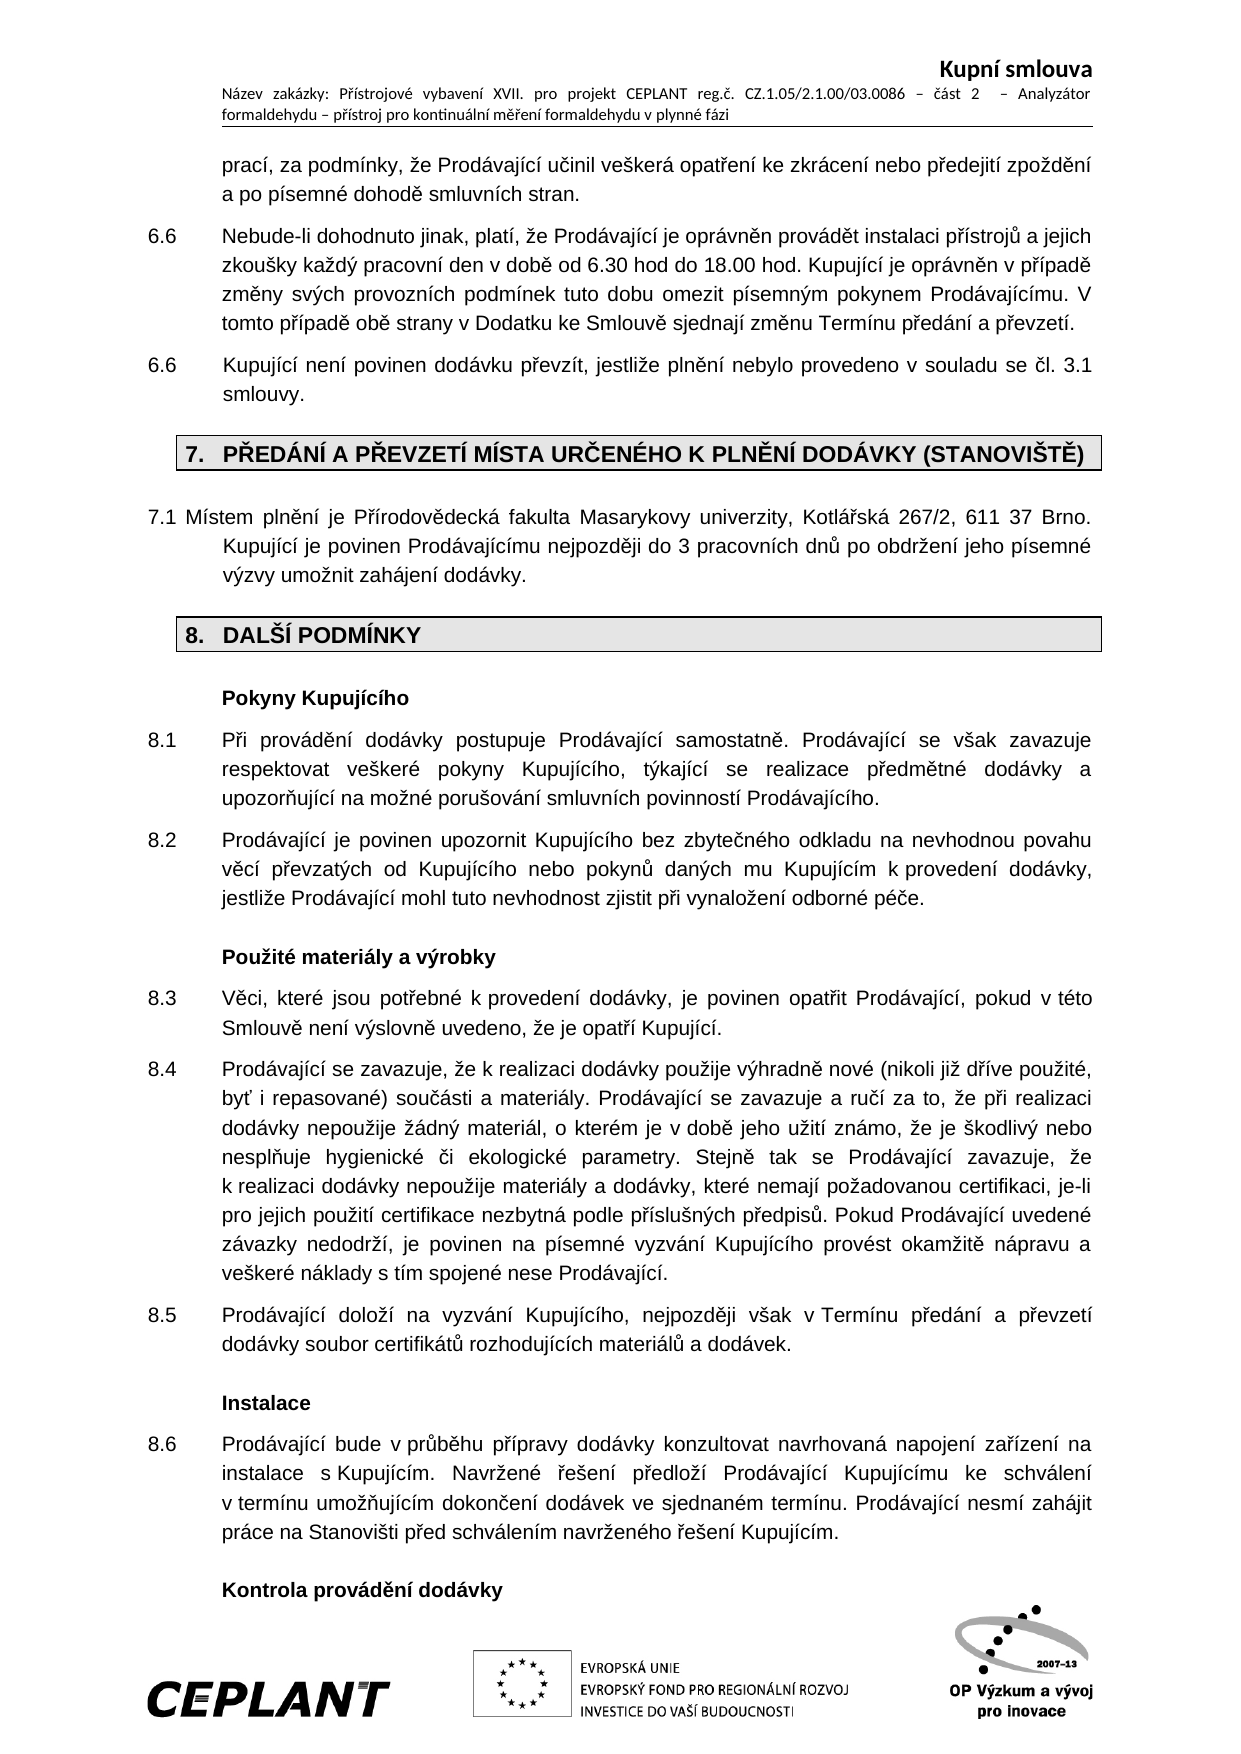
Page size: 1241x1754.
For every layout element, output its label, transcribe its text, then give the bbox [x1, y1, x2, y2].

subtitle 8.2 Prodávající je povinen upozornit Kupujícího bez zbytečného odkladu na nevhodnou povahu věcí převzatých od Kupujícího nebo pokynů daných mu Kupujícím k provedení dodávky, jestliže Prodávající mohl tuto nevhodnost zjistit při vynaložení odborné péče. [148, 823, 1093, 910]
text Instalace [222, 1385, 1093, 1414]
subtitle PŘEDÁNÍ A PŘEVZETÍ MÍSTA URČENÉHO K PLNĚNÍ DODÁVKY (STANOVIŠTĚ) [177, 436, 1101, 469]
text Pokyny Kupujícího [222, 681, 1093, 710]
text 6.6 Kupující není povinen dodávku převzít, jestliže plnění nebylo provedeno v souladu se čl. 3.1 smlouvy. [148, 348, 1093, 406]
subtitle 8.6 Prodávající bude v průběhu přípravy dodávky konzultovat navrhovaná napojení zařízení na instalace s Kupujícím. Navržené řešení předloží Prodávající Kupujícímu ke schválení v termínu umožňujícím dokončení dodávek ve sjednaném termínu. Prodávající nesmí zahájit práce na Stanovišti před schválením navrženého řešení Kupujícím. [148, 1427, 1093, 1543]
subtitle 8.1 Při provádění dodávky postupuje Prodávající samostatně. Prodávající se však zavazuje respektovat veškeré pokyny Kupujícího, týkající se realizace předmětné dodávky a upozorňující na možné porušování smluvních povinností Prodávajícího. [148, 723, 1093, 810]
subtitle Místem plnění je Přírodovědecká fakulta Masarykovy univerzity, Kotlářská 267/2, 611 37 Brno. Kupující je povinen Prodávajícímu nejpozději do 3 pracovních dnů po obdržení jeho písemné výzvy umožnit zahájení dodávky. [148, 500, 1093, 587]
subtitle 6.6 Nebude-li dohodnuto jinak, platí, že Prodávající je oprávněn provádět instalaci přístrojů a jejich zkoušky každý pracovní den v době od 6.30 hod do 18.00 hod. Kupující je oprávněn v případě změny svých provozních podmínek tuto dobu omezit písemným pokynem Prodávajícímu. V tomto případě obě strany v Dodatku ke Smlouvě sjednají změnu Termínu předání a převzetí. [148, 218, 1093, 335]
text Kontrola provádění dodávky [222, 1573, 1093, 1602]
text Použité materiály a výrobky [222, 939, 1093, 968]
subtitle 8.4 Prodávající se zavazuje, že k realizaci dodávky použije výhradně nové (nikoli již dříve použité, byť i repasované) součásti a materiály. Prodávající se zavazuje a ručí za to, že při realizaci dodávky nepoužije žádný materiál, o kterém je v době jeho užití známo, že je škodlivý nebo nesplňuje hygienické či ekologické parametry. Stejně tak se Prodávající zavazuje, že k realizaci dodávky nepoužije materiály a dodávky, které nemají požadovanou certifikaci, je-li pro jejich použití certifikace nezbytná podle příslušných předpisů. Pokud Prodávající uvedené závazky nedodrží, je povinen na písemné vyzvání Kupujícího provést okamžitě nápravu a veškeré náklady s tím spojené nese Prodávající. [148, 1052, 1093, 1285]
picture [147, 1605, 1093, 1719]
subtitle 8.3 Věci, které jsou potřebné k provedení dodávky, je povinen opatřit Prodávající, pokud v této Smlouvě není výslovně uvedeno, že je opatří Kupující. [148, 981, 1093, 1039]
subtitle DALŠÍ PODMÍNKY [177, 618, 1101, 651]
subtitle 8.5 Prodávající doloží na vyzvání Kupujícího, nejpozději však v Termínu předání a převzetí dodávky soubor certifikátů rozhodujících materiálů a dodávek. [148, 1298, 1093, 1356]
